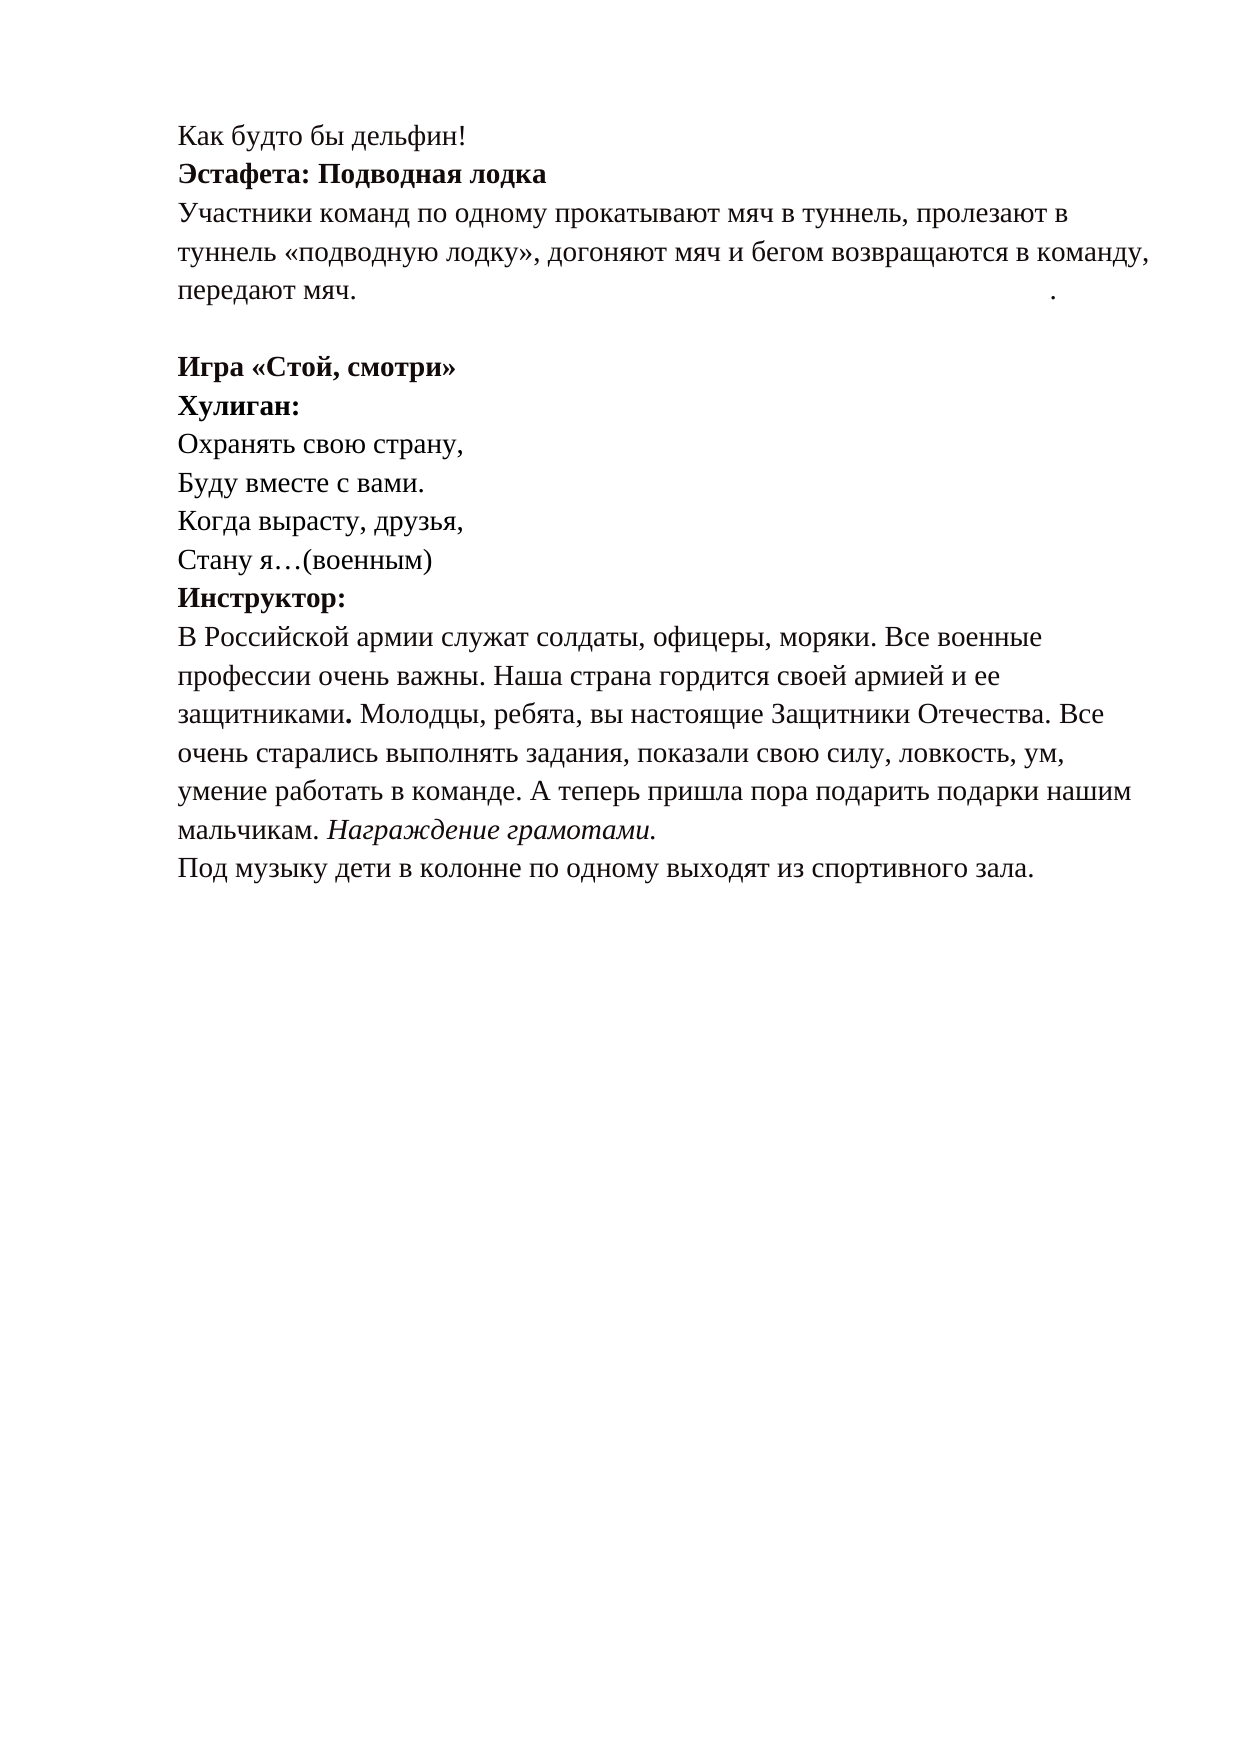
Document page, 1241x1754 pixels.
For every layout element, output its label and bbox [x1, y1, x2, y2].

text [177, 118, 1152, 884]
